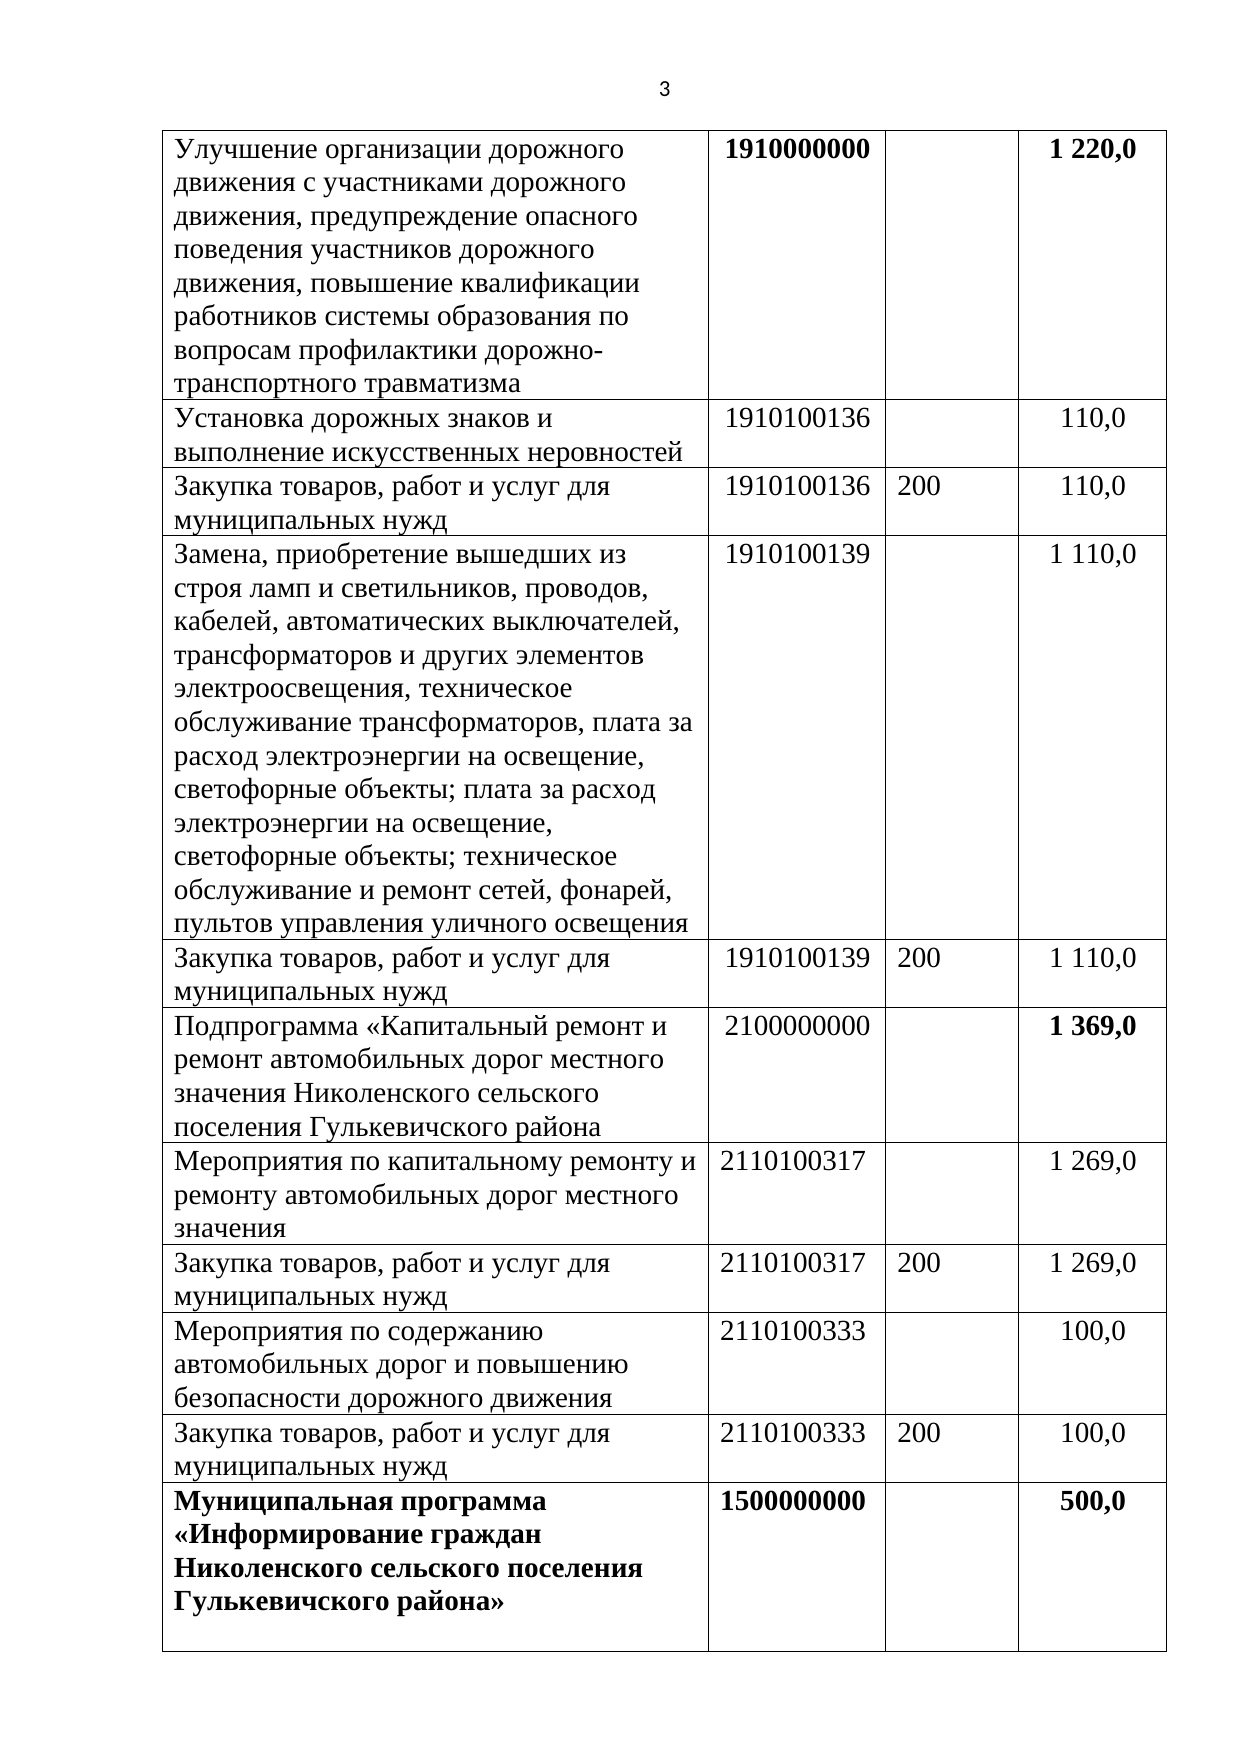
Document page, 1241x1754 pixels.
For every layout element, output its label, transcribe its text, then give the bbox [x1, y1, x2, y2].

table_cell 2110100333 [709, 1415, 885, 1482]
table_cell 1910100139 [709, 536, 885, 939]
table_cell [886, 400, 1018, 467]
table_cell [886, 1008, 1018, 1142]
table_cell 1910100139 [709, 940, 885, 1007]
table_cell Мероприятия по капитальному ремонту и ремонту автомобильных дорог местного значения [163, 1143, 708, 1244]
table_cell 1 369,0 [1019, 1008, 1166, 1142]
table_cell 1 110,0 [1019, 940, 1166, 1007]
table_cell Закупка товаров, работ и услуг для муниципальных нужд [163, 1415, 708, 1482]
table_cell 1500000000 [709, 1483, 885, 1651]
table_cell Закупка товаров, работ и услуг для муниципальных нужд [163, 940, 708, 1007]
table_cell 2110100317 [709, 1245, 885, 1312]
table_cell Замена, приобретение вышедших из строя ламп и светильников, проводов, кабелей, автоматических выключателей, трансформаторов и других элементов электроосвещения, техническое обслуживание трансформаторов, плата за расход электроэнергии на освещение, светофорные объекты; плата за расход электроэнергии на освещение, светофорные объекты; техническое обслуживание и ремонт сетей, фонарей, пультов управления уличного освещения [163, 536, 708, 939]
table_cell Улучшение организации дорожного движения с участниками дорожного движения, предупреждение опасного поведения участников дорожного движения, повышение квалификации работников системы образования по вопросам профилактики дорожно-транспортного травматизма [163, 131, 708, 399]
table_cell [886, 131, 1018, 399]
table_cell [886, 1143, 1018, 1244]
table_cell 200 [886, 1415, 1018, 1482]
table_cell 100,0 [1019, 1313, 1166, 1414]
table_cell 200 [886, 1245, 1018, 1312]
table_cell Муниципальная программа «Информирование граждан Николенского сельского поселения Гулькевичского района» [163, 1483, 708, 1651]
table_cell 200 [886, 940, 1018, 1007]
table_cell [886, 1483, 1018, 1651]
table_cell 2110100333 [709, 1313, 885, 1414]
table_cell Установка дорожных знаков и выполнение искусственных неровностей [163, 400, 708, 467]
table_cell 1 269,0 [1019, 1143, 1166, 1244]
table_cell 500,0 [1019, 1483, 1166, 1651]
table_cell 100,0 [1019, 1415, 1166, 1482]
table_cell [886, 1313, 1018, 1414]
table_cell 1910100136 [709, 400, 885, 467]
table_cell Подпрограмма «Капитальный ремонт и ремонт автомобильных дорог местного значения Николенского сельского поселения Гулькевичского района [163, 1008, 708, 1142]
table_cell 1 110,0 [1019, 536, 1166, 939]
table_cell 110,0 [1019, 468, 1166, 535]
table_cell 2110100317 [709, 1143, 885, 1244]
table_cell 200 [886, 468, 1018, 535]
table_cell Закупка товаров, работ и услуг для муниципальных нужд [163, 1245, 708, 1312]
table_cell 1910100136 [709, 468, 885, 535]
table_cell 1 220,0 [1019, 131, 1166, 399]
table_cell 110,0 [1019, 400, 1166, 467]
table_cell 2100000000 [709, 1008, 885, 1142]
table_cell 1910000000 [709, 131, 885, 399]
table_cell Закупка товаров, работ и услуг для муниципальных нужд [163, 468, 708, 535]
table_cell [886, 536, 1018, 939]
table_cell 1 269,0 [1019, 1245, 1166, 1312]
table_cell Мероприятия по содержанию автомобильных дорог и повышению безопасности дорожного движения [163, 1313, 708, 1414]
